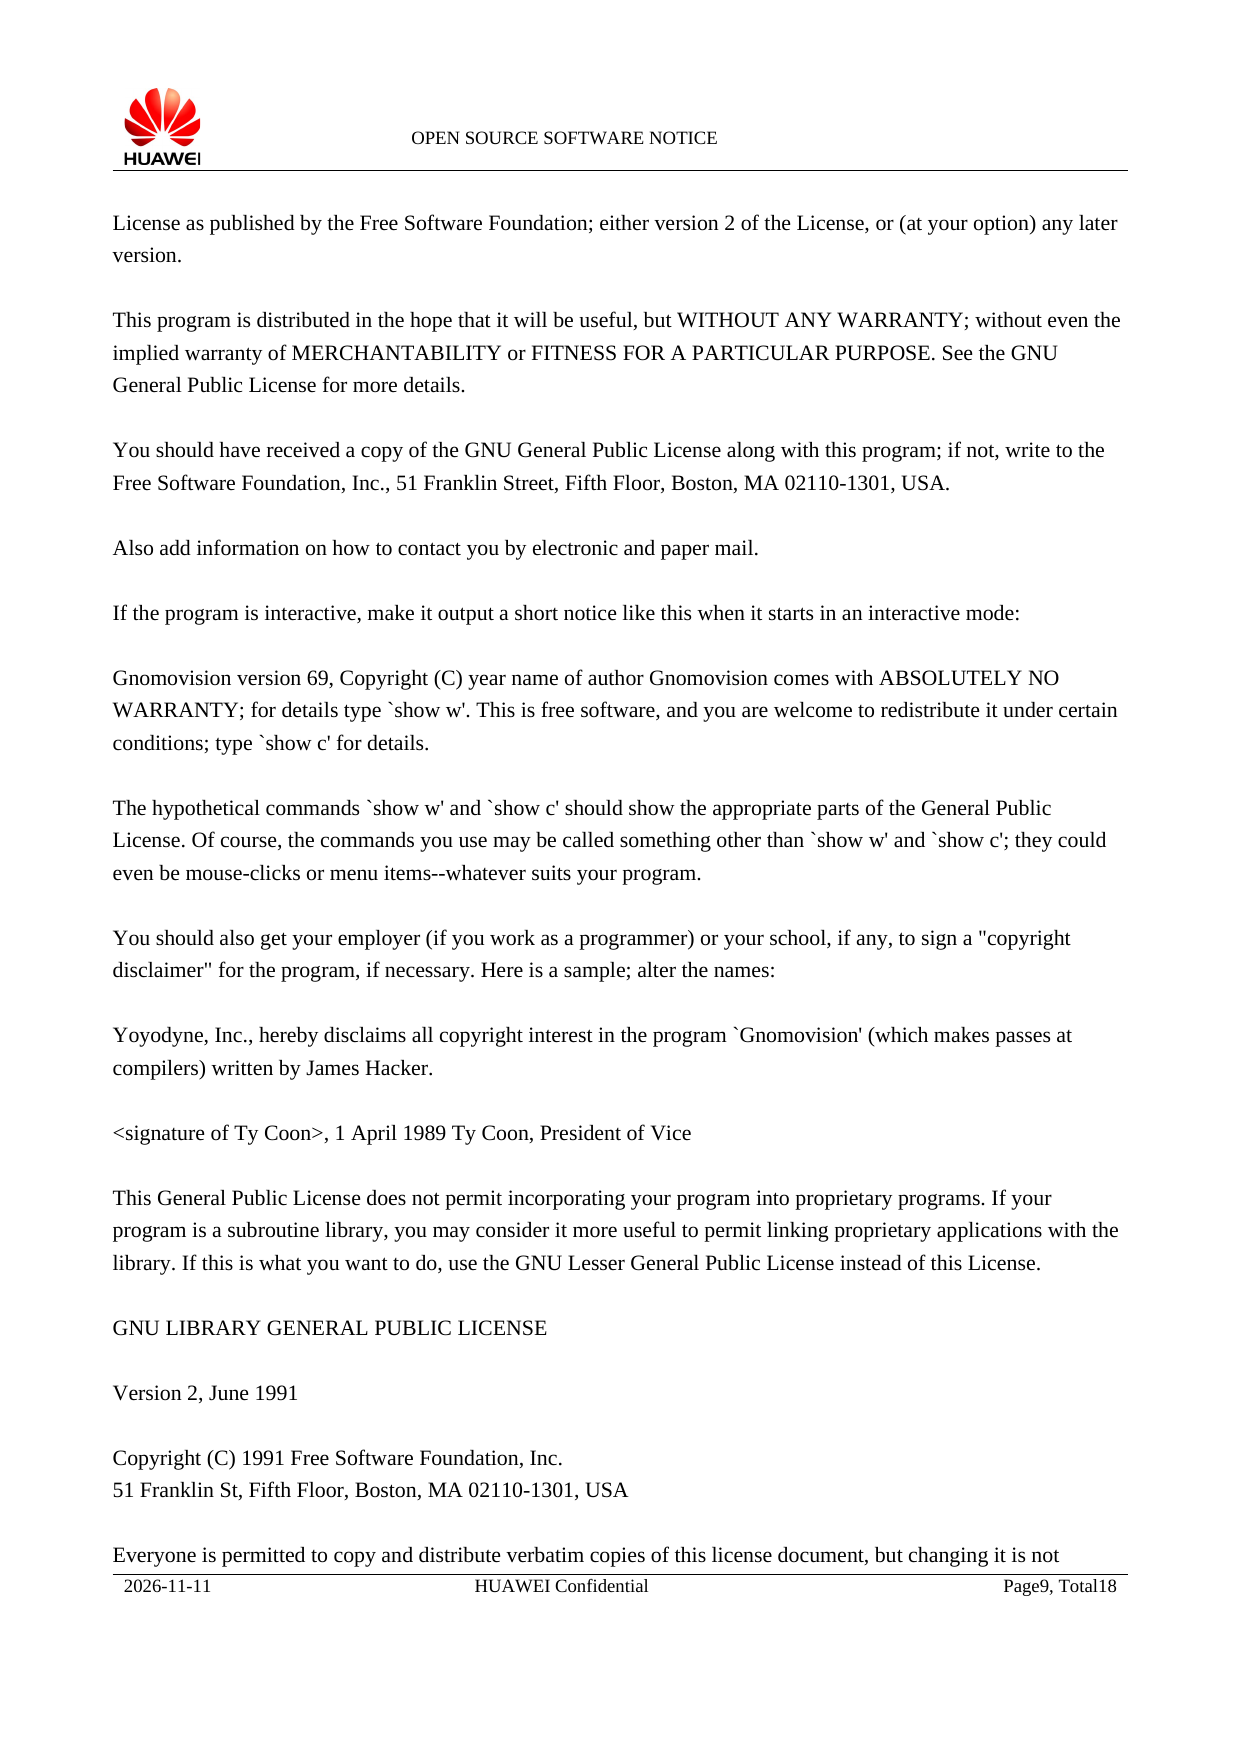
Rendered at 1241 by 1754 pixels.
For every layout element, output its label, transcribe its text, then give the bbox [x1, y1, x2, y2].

picture [124, 88, 201, 165]
